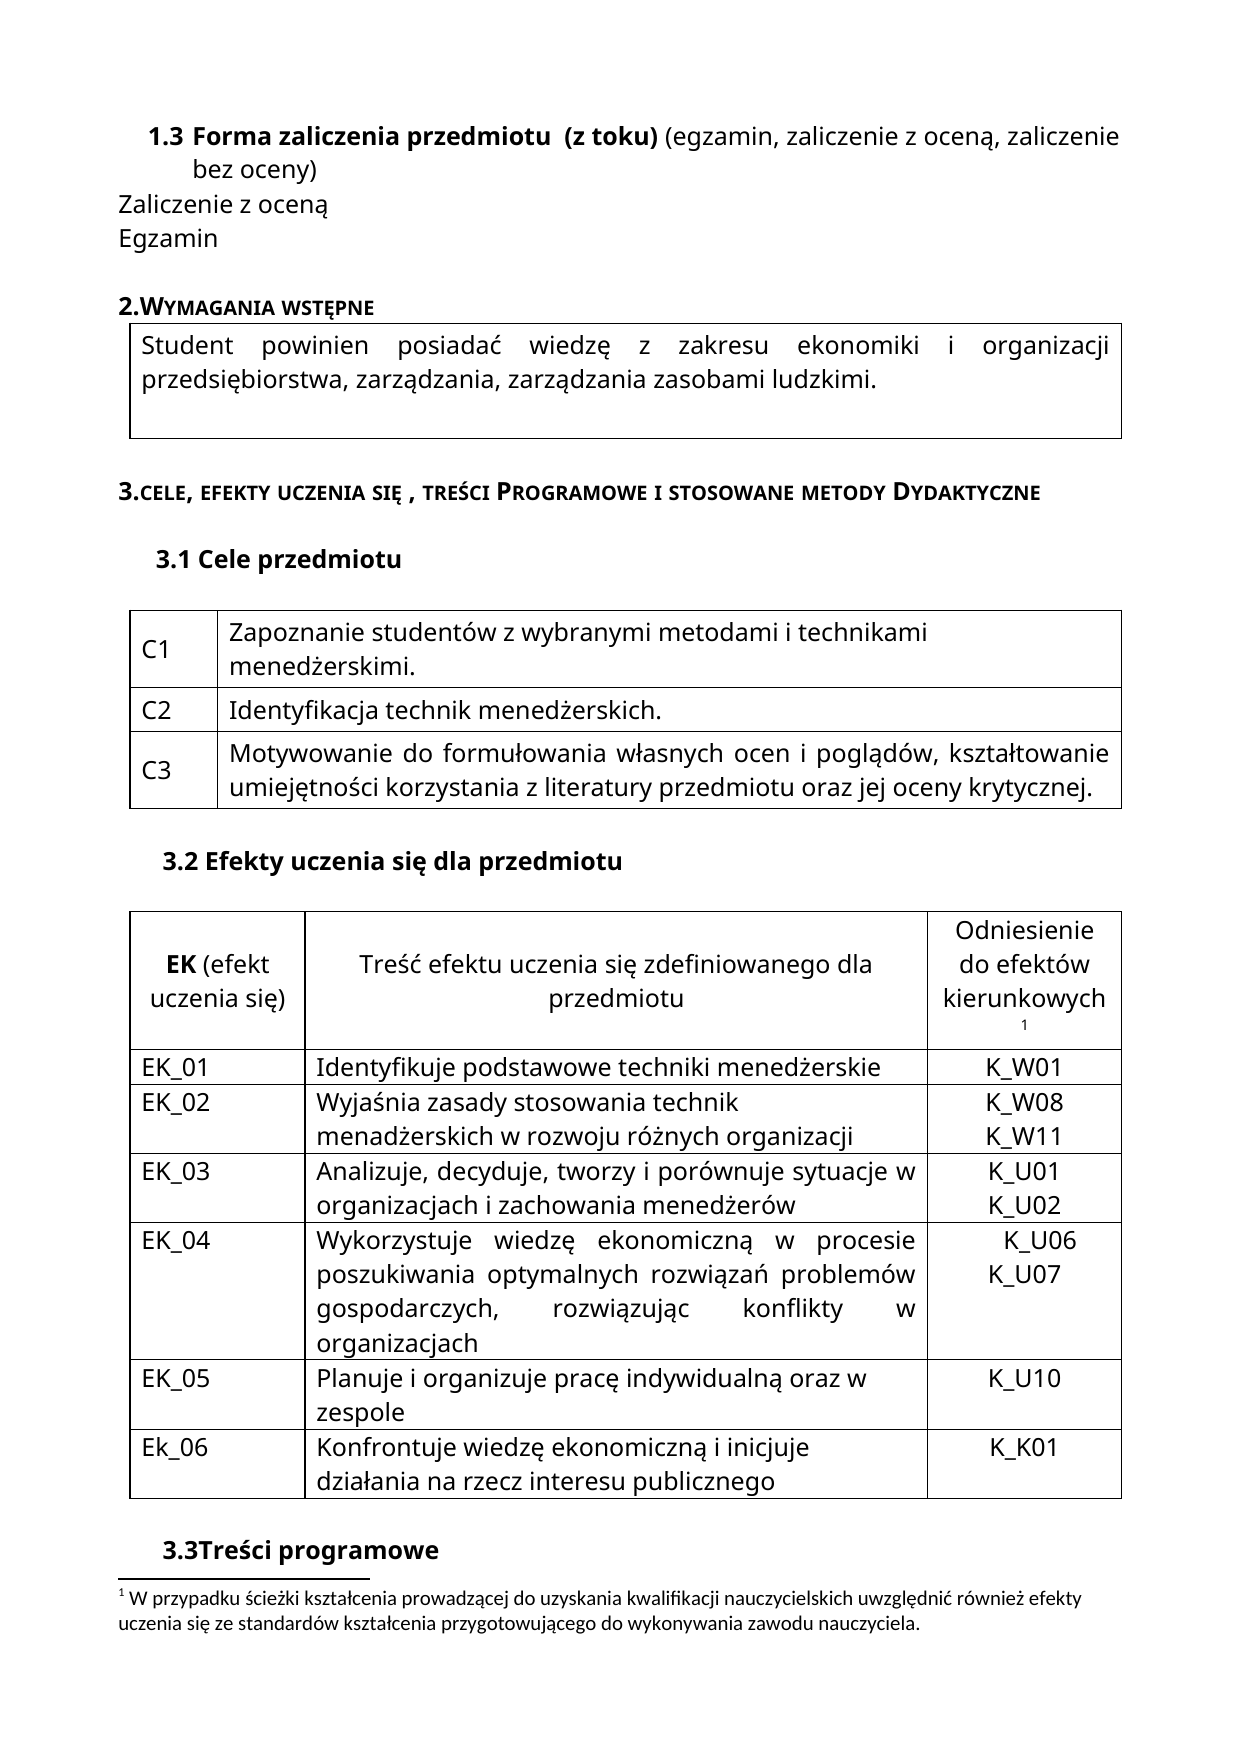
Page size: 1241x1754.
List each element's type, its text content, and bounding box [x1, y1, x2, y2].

text Egzamin [118, 220, 1122, 254]
text 3.1 Cele przedmiotu [156, 541, 1122, 576]
table_cell K_K01 [928, 1430, 1121, 1498]
text 2.Wymagania wstępne [118, 288, 1122, 322]
text Zaliczenie z oceną [118, 186, 1122, 220]
text 1.3 Forma zaliczenia przedmiotu (z toku) (egzamin, zaliczenie z oceną, zaliczenie bez oceny) [148, 118, 1122, 186]
table_cell C3 [131, 732, 217, 808]
list 3.3Treści programowe [162, 1533, 1122, 1567]
table_header Student powinien posiadać wiedzę z zakresu ekonomiki i organizacji przedsiębiorstwa, zarządzania, zarządzania zasobami ludzkimi. [131, 324, 1121, 438]
text 3.2 Efekty uczenia się dla przedmiotu [162, 843, 1122, 877]
table_header Treść efektu uczenia się zdefiniowanego dla przedmiotu [306, 912, 927, 1048]
table_cell Planuje i organizuje pracę indywidualną oraz w zespole [306, 1360, 927, 1428]
table_cell Wykorzystuje wiedzę ekonomiczną w procesie poszukiwania optymalnych rozwiązań problemów gospodarczych, rozwiązując konflikty w organizacjach [306, 1223, 927, 1359]
table_cell EK_03 [131, 1154, 304, 1222]
table_header Odniesienie do efektów kierunkowych [928, 912, 1121, 1048]
table_cell Konfrontuje wiedzę ekonomiczną i inicjuje działania na rzecz interesu publicznego [306, 1430, 927, 1498]
table_cell Motywowanie do formułowania własnych ocen i poglądów, kształtowanie umiejętności korzystania z literatury przedmiotu oraz jej oceny krytycznej. [218, 732, 1121, 808]
text 3.cele, efekty uczenia się , treści Programowe i stosowane metody Dydaktyczne [118, 473, 1122, 507]
table_cell Analizuje, decyduje, tworzy i porównuje sytuacje w organizacjach i zachowania menedżerów [306, 1154, 927, 1222]
table_cell EK_04 [131, 1223, 304, 1359]
table_cell Identyfikuje podstawowe techniki menedżerskie [306, 1050, 927, 1084]
table_cell K_U01 K_U02 [928, 1154, 1121, 1222]
table_cell Identyfikacja technik menedżerskich. [218, 688, 1121, 731]
table_cell K_W01 [928, 1050, 1121, 1084]
table_cell K_U10 [928, 1360, 1121, 1428]
table_cell Wyjaśnia zasady stosowania technik menadżerskich w rozwoju różnych organizacji [306, 1085, 927, 1153]
table_header C1 [131, 611, 217, 687]
table_cell EK_02 [131, 1085, 304, 1153]
table_cell EK_05 [131, 1360, 304, 1428]
table_cell K_W08 K_W11 [928, 1085, 1121, 1153]
table_header Zapoznanie studentów z wybranymi metodami i technikami menedżerskimi. [218, 611, 1121, 687]
table_header EK (efekt uczenia się) [131, 912, 304, 1048]
table_cell K_U06 K_U07 [928, 1223, 1121, 1359]
table_cell C2 [131, 688, 217, 731]
table_cell EK_01 [131, 1050, 304, 1084]
table_cell Ek_06 [131, 1430, 304, 1498]
